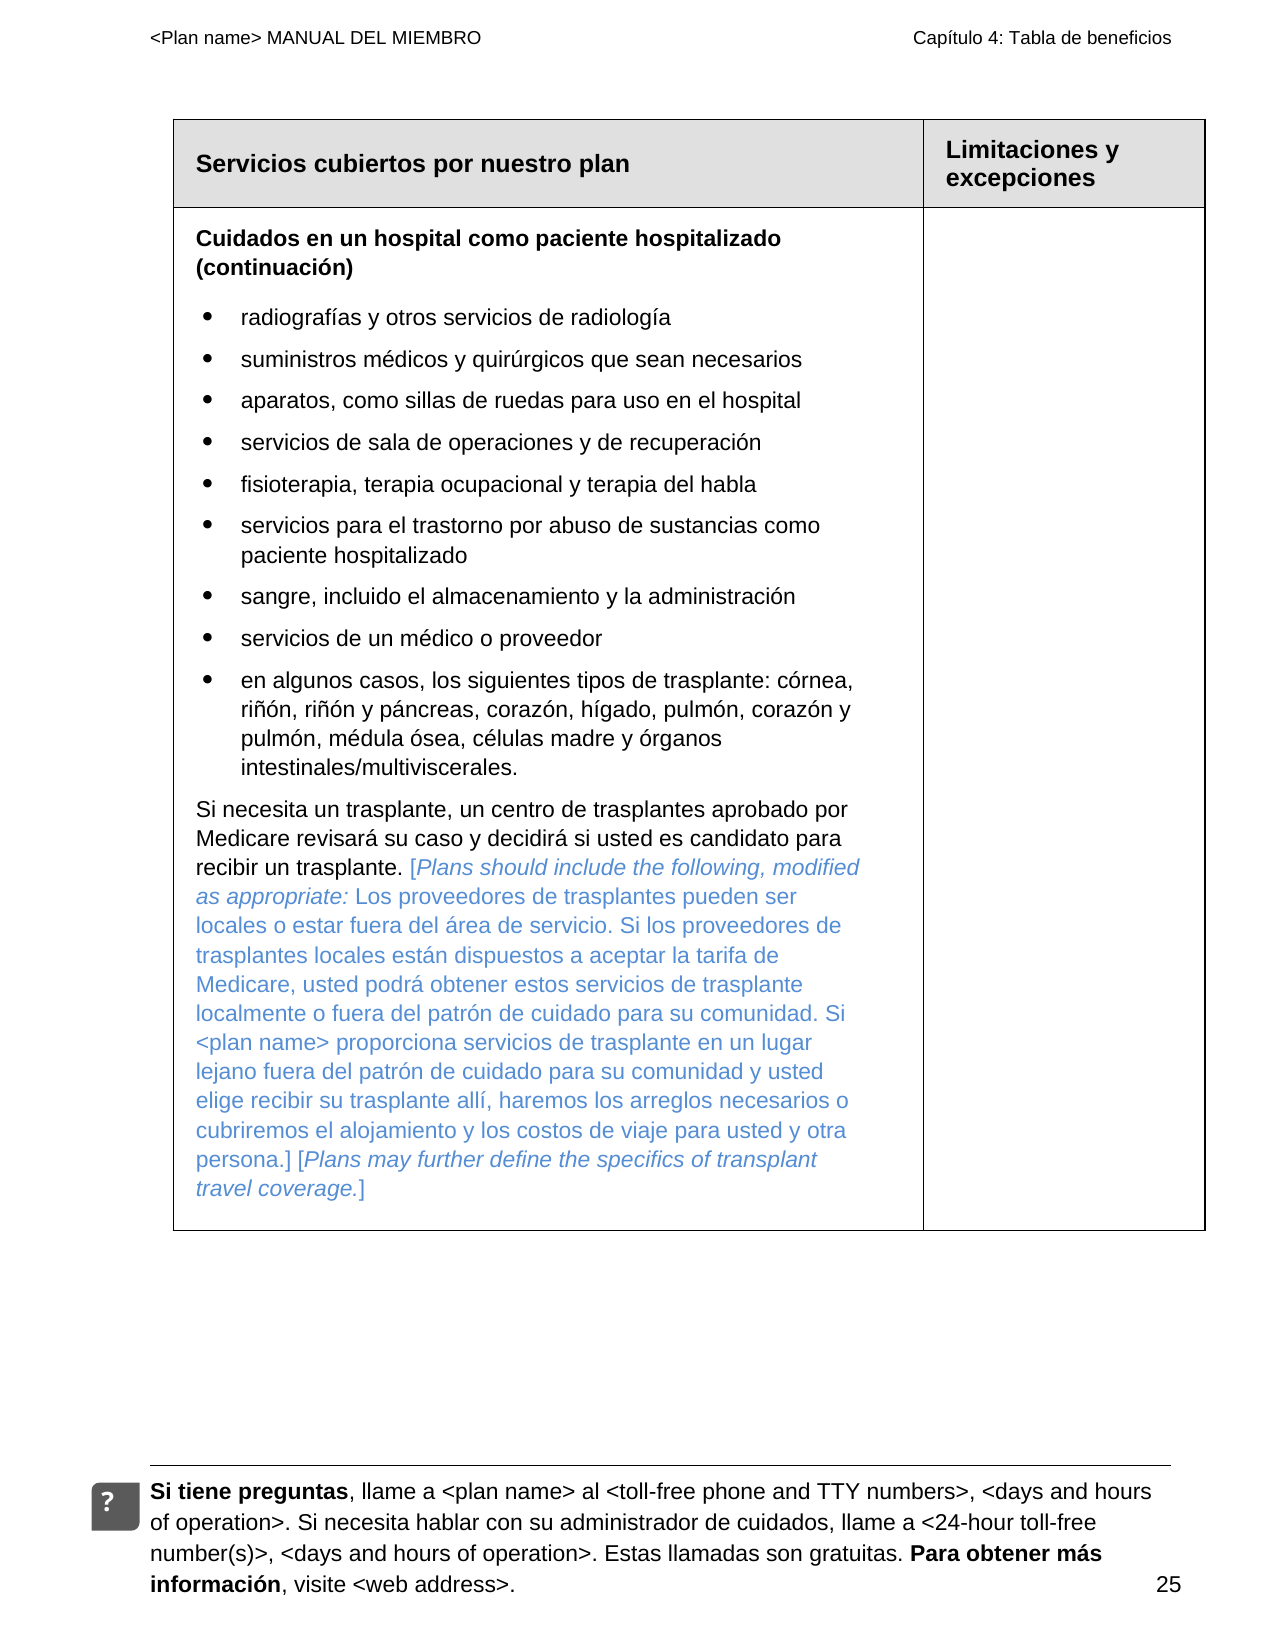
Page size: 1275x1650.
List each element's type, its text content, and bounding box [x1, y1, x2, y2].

table_cell [924, 208, 1204, 1230]
table_cell Cuidados en un hospital como paciente hospitalizado (continuación) radiografías y otros servicios de radiología suministros médicos y quirúrgicos que sean necesarios aparatos, como sillas de ruedas para uso en el hospital servicios de sala de operaciones y de recuperación fisioterapia, terapia ocupacional y terapia del habla servicios para el trastorno por abuso de sustancias como paciente hospitalizado sangre, incluido el almacenamiento y la administración servicios de un médico o proveedor en algunos casos, los siguientes tipos de trasplante: córnea, riñón, riñón y páncreas, corazón, hígado, pulmón, corazón y pulmón, médula ósea, células madre y órganos intestinales/multiviscerales. Si necesita un trasplante, un centro de trasplantes aprobado por Medicare revisará su caso y decidirá si usted es candidato para recibir un trasplante. [Plans should include the following, modified as appropriate: Los proveedores de trasplantes pueden ser locales o estar fuera del área de servicio. Si los proveedores de trasplantes locales están dispuestos a aceptar la tarifa de Medicare, usted podrá obtener estos servicios de trasplante localmente o fuera del patrón de cuidado para su comunidad. Si <plan name> proporciona servicios de trasplante en un lugar lejano fuera del patrón de cuidado para su comunidad y usted elige recibir su trasplante allí, haremos los arreglos necesarios o cubriremos el alojamiento y los costos de viaje para usted y otra persona.] [Plans may further define the specifics of transplant travel coverage.] [174, 208, 923, 1230]
table_header Limitaciones y excepciones [924, 120, 1204, 207]
table_header Servicios cubiertos por nuestro plan [174, 120, 923, 207]
